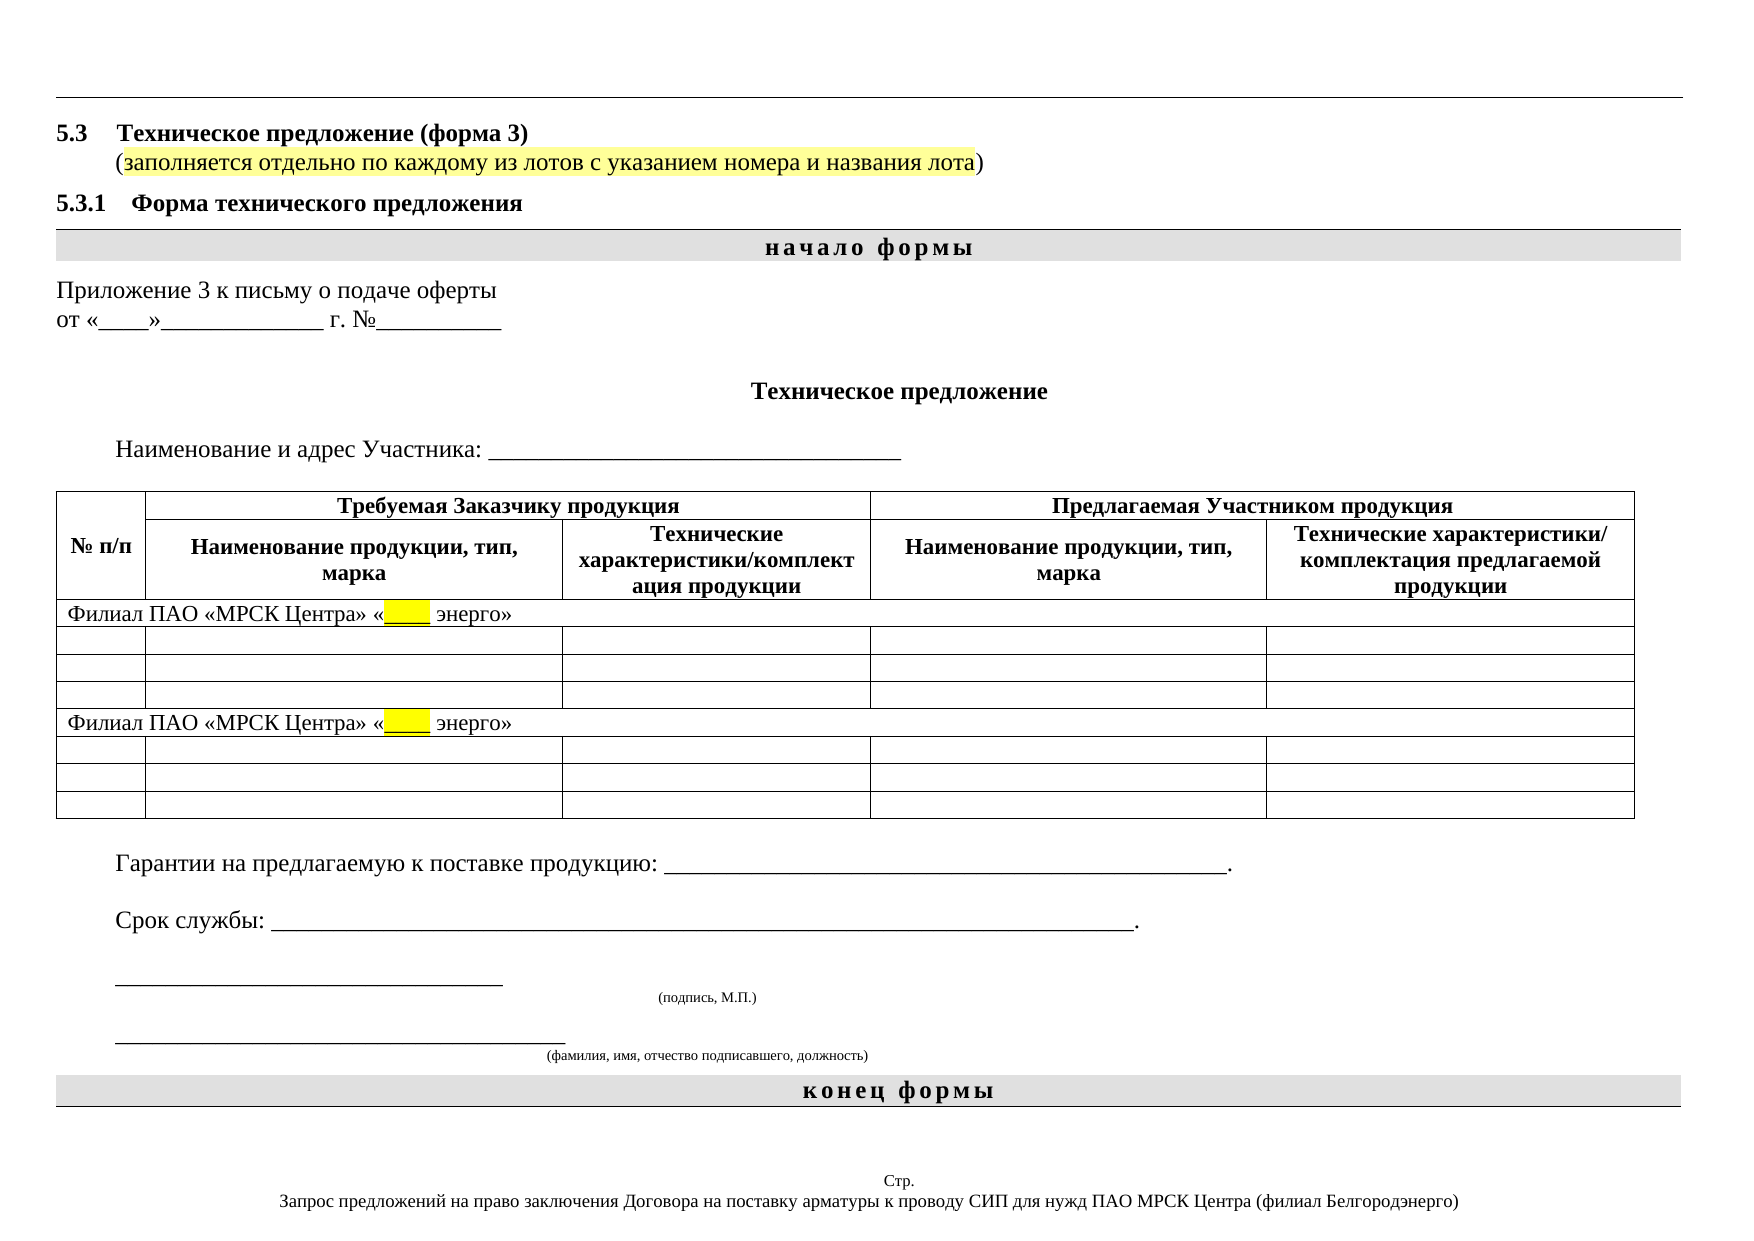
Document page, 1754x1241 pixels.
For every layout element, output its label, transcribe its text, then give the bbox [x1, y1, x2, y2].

text ____________________________________ [56, 1018, 1683, 1047]
text начало формы [56, 230, 1681, 261]
table_cell [871, 792, 1266, 818]
table_cell [57, 655, 145, 681]
table_cell Филиал ПАО «МРСК Центра» «____ энерго» [57, 709, 384, 736]
table_cell [563, 764, 870, 791]
table_cell [57, 764, 145, 791]
subtitle Техническое предложение (форма 3) [56, 118, 1683, 147]
text Гарантии на предлагаемую к поставке продукцию: _____________________________________________. [56, 848, 1683, 876]
text (заполняется отдельно по каждому из лотов с указанием номера и названия лота) [975, 147, 1683, 176]
table_cell Технические характеристики/ комплектация предлагаемой продукции [1267, 520, 1634, 599]
text Срок службы: _____________________________________________________________________. [56, 905, 1683, 934]
table_cell Технические характеристики/комплектация продукции [563, 520, 870, 599]
table_cell [57, 792, 145, 818]
table_cell Наименование продукции, тип, марка [871, 520, 1266, 599]
text Приложение 3 к письму о подаче оферты от «____»_____________ г. №__________ [56, 276, 1683, 333]
table_cell [563, 682, 870, 708]
table_header № п/п [57, 492, 145, 599]
text _______________________________ [56, 960, 1683, 989]
table_cell [57, 627, 145, 653]
table_cell Филиал ПАО «МРСК Центра» «____ энерго» [430, 709, 1634, 736]
table_cell Филиал ПАО «МРСК Центра» «____ энерго» [430, 600, 1634, 626]
table_cell [1267, 682, 1634, 708]
table_cell Филиал ПАО «МРСК Центра» «____ энерго» [57, 600, 384, 626]
table_cell [563, 655, 870, 681]
table_cell [563, 792, 870, 818]
table_cell [1267, 737, 1634, 763]
table_cell [57, 737, 145, 763]
table_cell [146, 792, 562, 818]
table_cell [871, 627, 1266, 653]
table_cell [57, 682, 145, 708]
text (подпись, М.П.) [56, 989, 1299, 1018]
text Техническое предложение [56, 376, 1683, 405]
table_cell [1267, 627, 1634, 653]
table_cell [146, 627, 562, 653]
table_cell [871, 655, 1266, 681]
text конец формы [56, 1075, 1681, 1106]
table_header Требуемая Заказчику продукция [146, 492, 870, 519]
text Наименование и адрес Участника: _________________________________ [56, 434, 1683, 462]
table_cell [1267, 655, 1634, 681]
table_cell [871, 764, 1266, 791]
table_cell [146, 655, 562, 681]
table_cell [146, 764, 562, 791]
table_cell [871, 682, 1266, 708]
table_cell [1267, 764, 1634, 791]
table_cell [146, 682, 562, 708]
table_cell [146, 737, 562, 763]
subtitle Форма технического предложения [56, 188, 1683, 217]
table_cell Наименование продукции, тип, марка [146, 520, 562, 599]
text (фамилия, имя, отчество подписавшего, должность) [56, 1047, 1299, 1075]
table_cell [563, 627, 870, 653]
table_cell [1267, 792, 1634, 818]
table_header Предлагаемая Участником продукция [871, 492, 1634, 519]
table_cell [563, 737, 870, 763]
table_cell [871, 737, 1266, 763]
